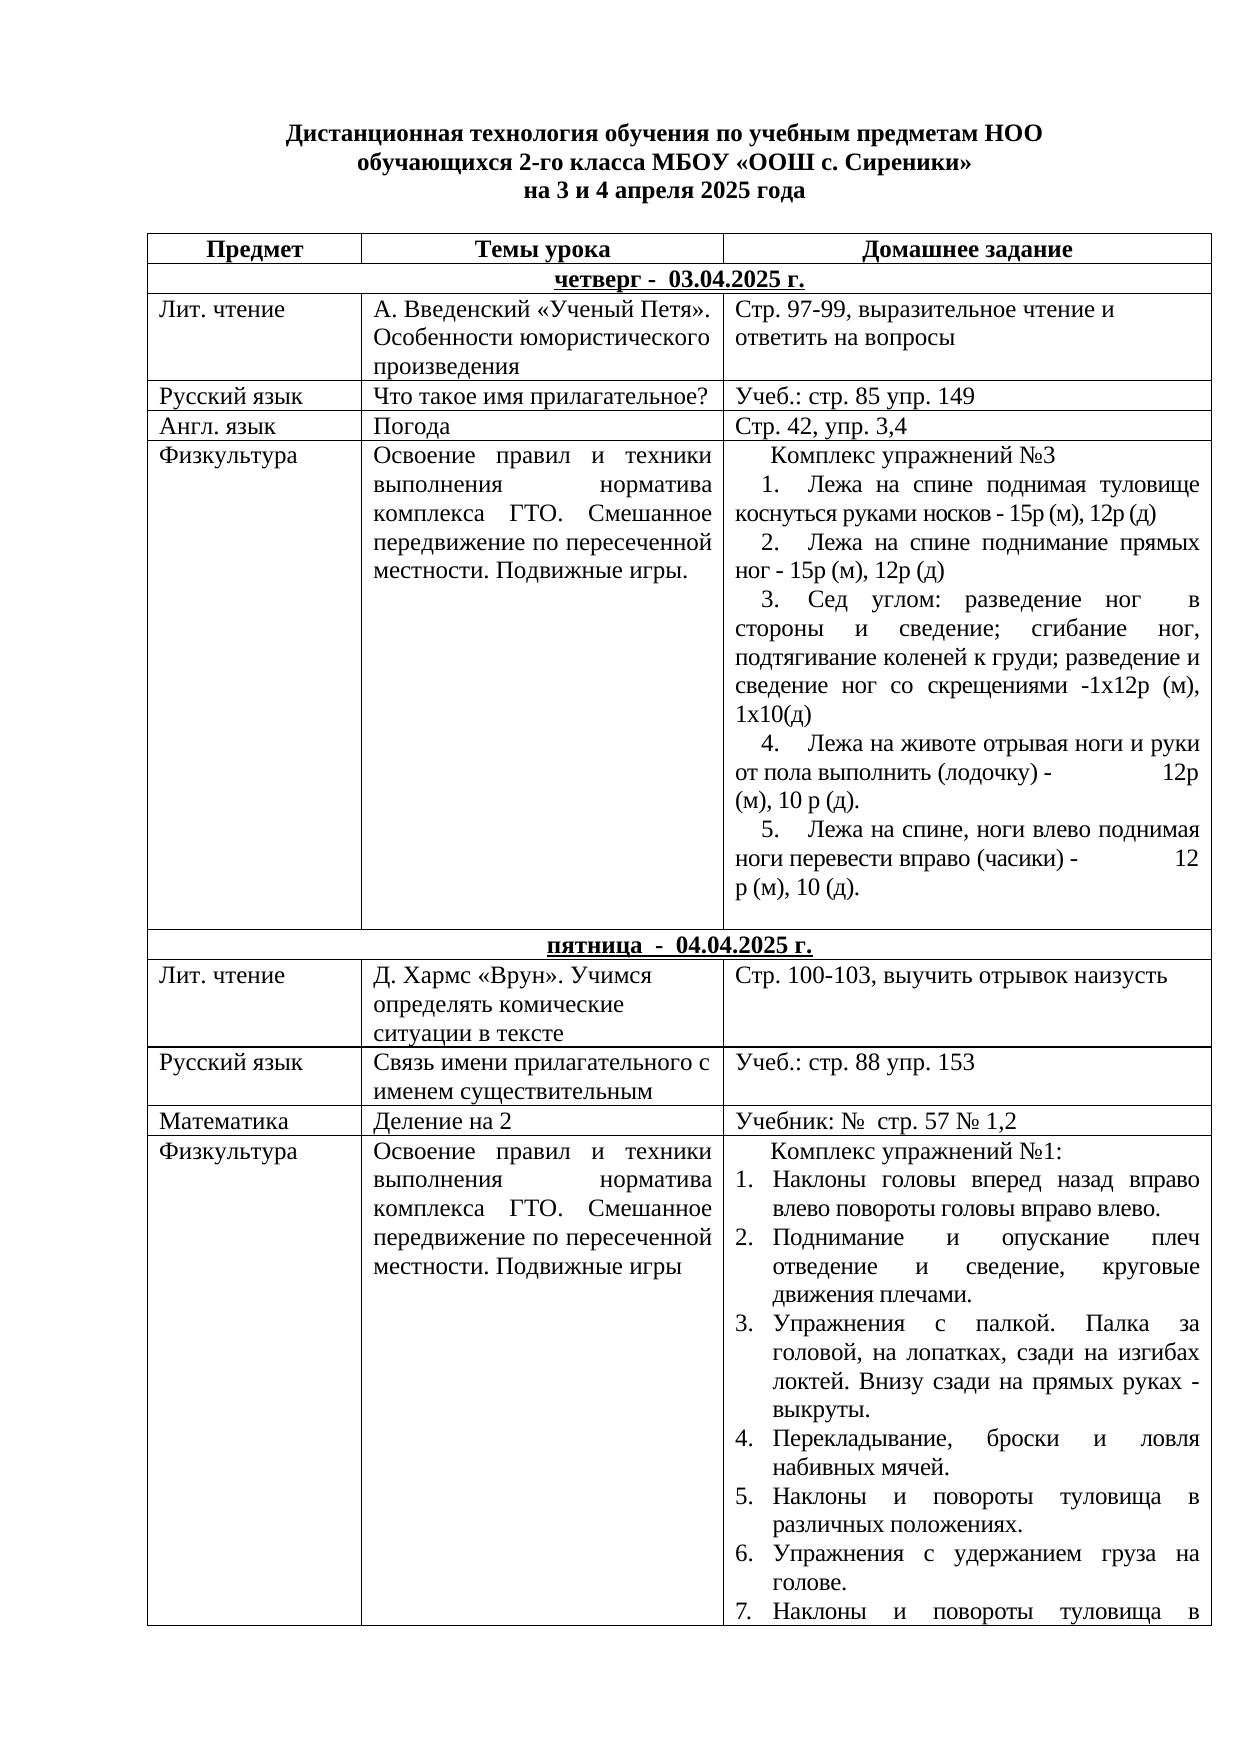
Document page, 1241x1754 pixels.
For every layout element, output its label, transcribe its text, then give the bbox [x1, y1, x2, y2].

table_cell Что такое имя прилагательное? [362, 381, 723, 410]
table_cell пятница - 04.04.2025 г. [148, 930, 1211, 959]
table_cell Физкультура [148, 441, 361, 929]
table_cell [362, 1136, 723, 1624]
table_cell Учеб.: стр. 85 упр. 149 [724, 381, 1211, 410]
table_cell Погода [362, 411, 723, 439]
table_header Домашнее задание [724, 234, 1211, 263]
table_cell Лит. чтение [148, 294, 361, 380]
table_header Предмет [148, 234, 361, 263]
table_cell Освоение правил и техники выполнения норматива комплекса ГТО. Смешанное передвижение по пересеченной местности. Подвижные игры. [362, 441, 723, 929]
table_cell Учебник: № стр. 57 № 1,2 [724, 1106, 1211, 1135]
table_cell Русский язык [148, 1048, 361, 1105]
table_cell Русский язык [148, 381, 361, 410]
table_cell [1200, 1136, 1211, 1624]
table_cell Учеб.: стр. 88 упр. 153 [724, 1048, 1211, 1105]
table_cell Англ. язык [148, 411, 361, 439]
table_cell Стр. 97-99, выразительное чтение и ответить на вопросы [724, 294, 1211, 380]
table_cell Деление на 2 [362, 1106, 723, 1135]
text Дистанционная технология обучения по учебным предметам НОО [177, 118, 1152, 147]
table_cell Д. Хармс «Врун». Учимся определять комические ситуации в тексте [362, 960, 723, 1046]
table_cell Математика [148, 1106, 361, 1135]
table_cell Стр. 100-103, выучить отрывок наизусть [724, 960, 1211, 1046]
table_cell Стр. 42, упр. 3,4 [724, 411, 1211, 439]
table_cell четверг - 03.04.2025 г. [148, 264, 1211, 293]
table_cell Физкультура [148, 1136, 361, 1624]
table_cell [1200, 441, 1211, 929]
table_cell Связь имени прилагательного с именем существительным [362, 1048, 723, 1105]
table_cell Лит. чтение [148, 960, 361, 1046]
text обучающихся 2-го класса МБОУ «ООШ с. Сиреники» [177, 147, 1152, 176]
text на 3 и 4 апреля 2025 года [177, 176, 1152, 204]
table_header Темы урока [362, 234, 723, 263]
table_cell А. Введенский «Ученый Петя». Особенности юмористического произведения [362, 294, 723, 380]
